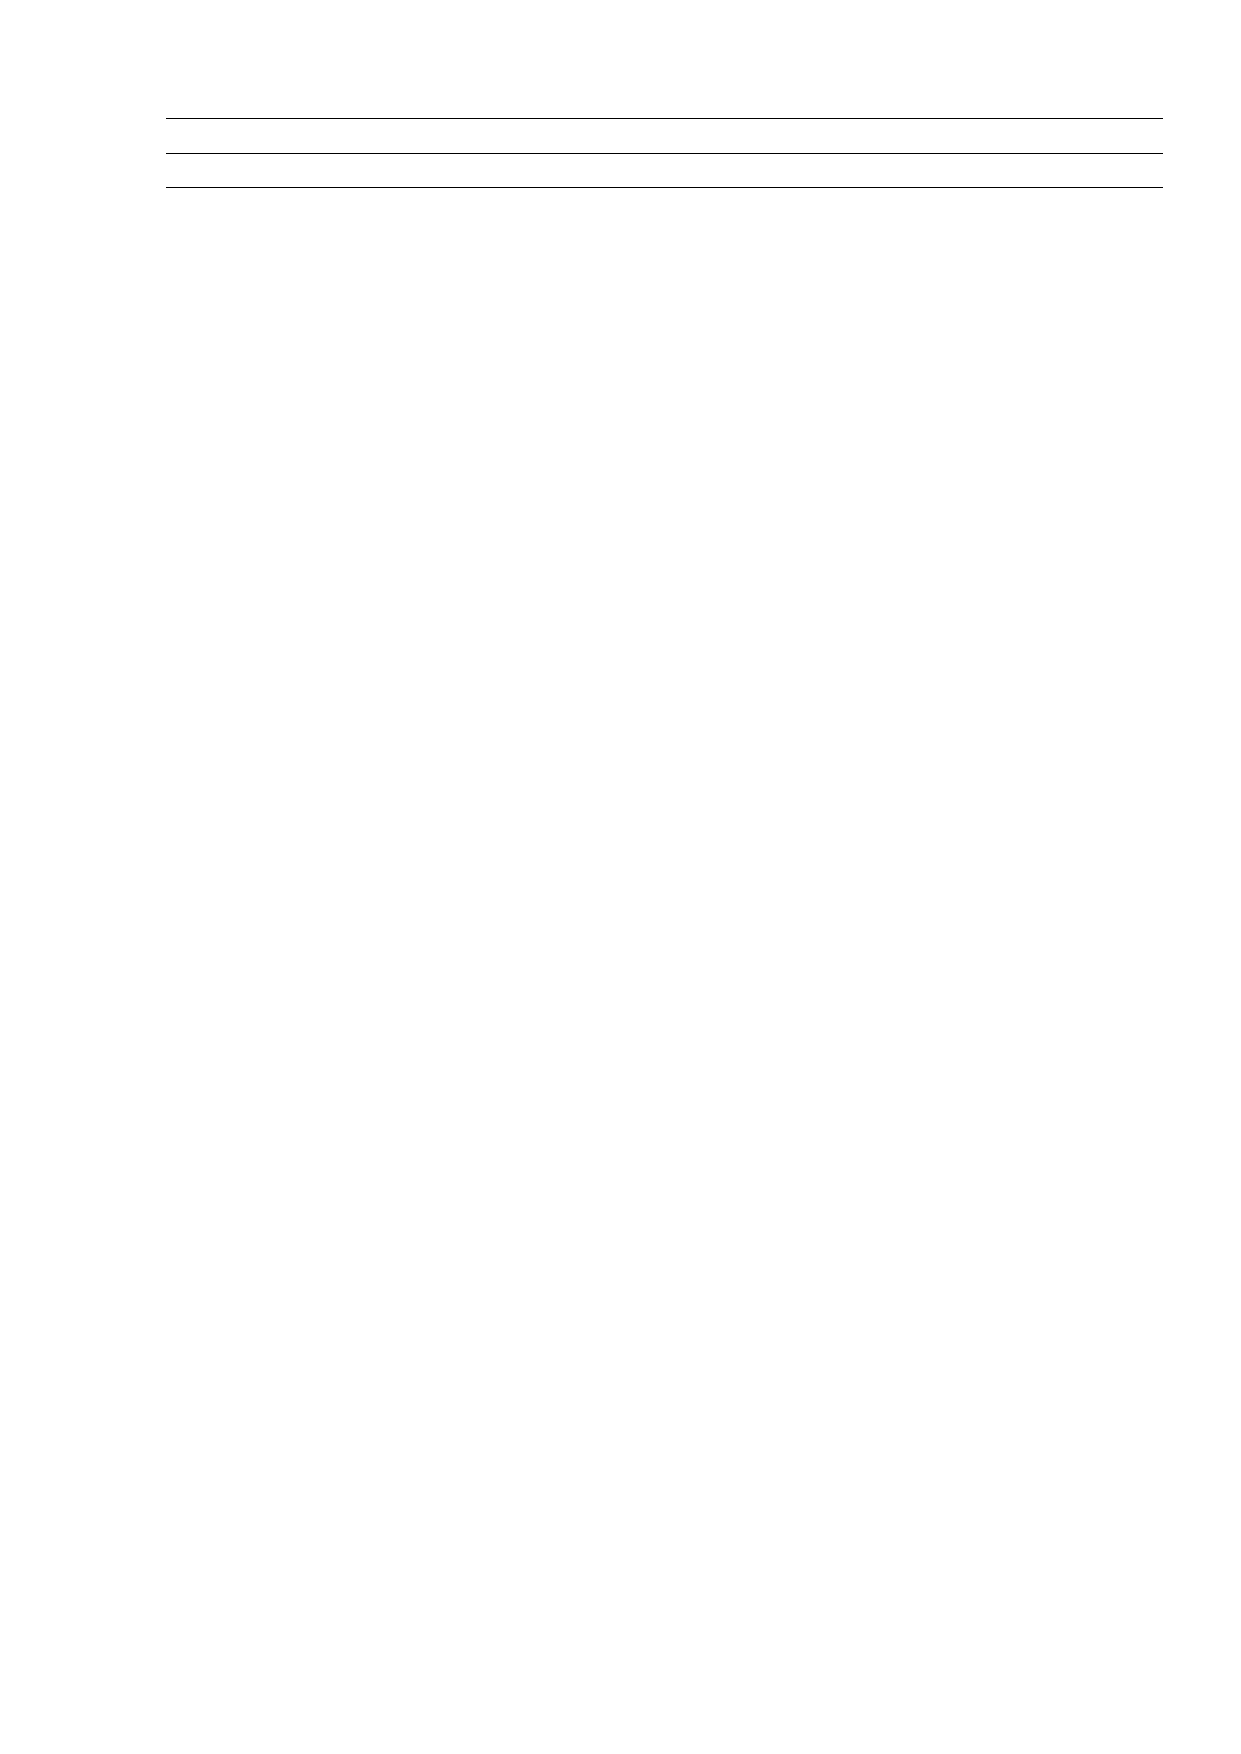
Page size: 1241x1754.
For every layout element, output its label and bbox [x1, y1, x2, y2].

table_cell [166, 119, 1163, 153]
table_cell [166, 154, 1163, 187]
